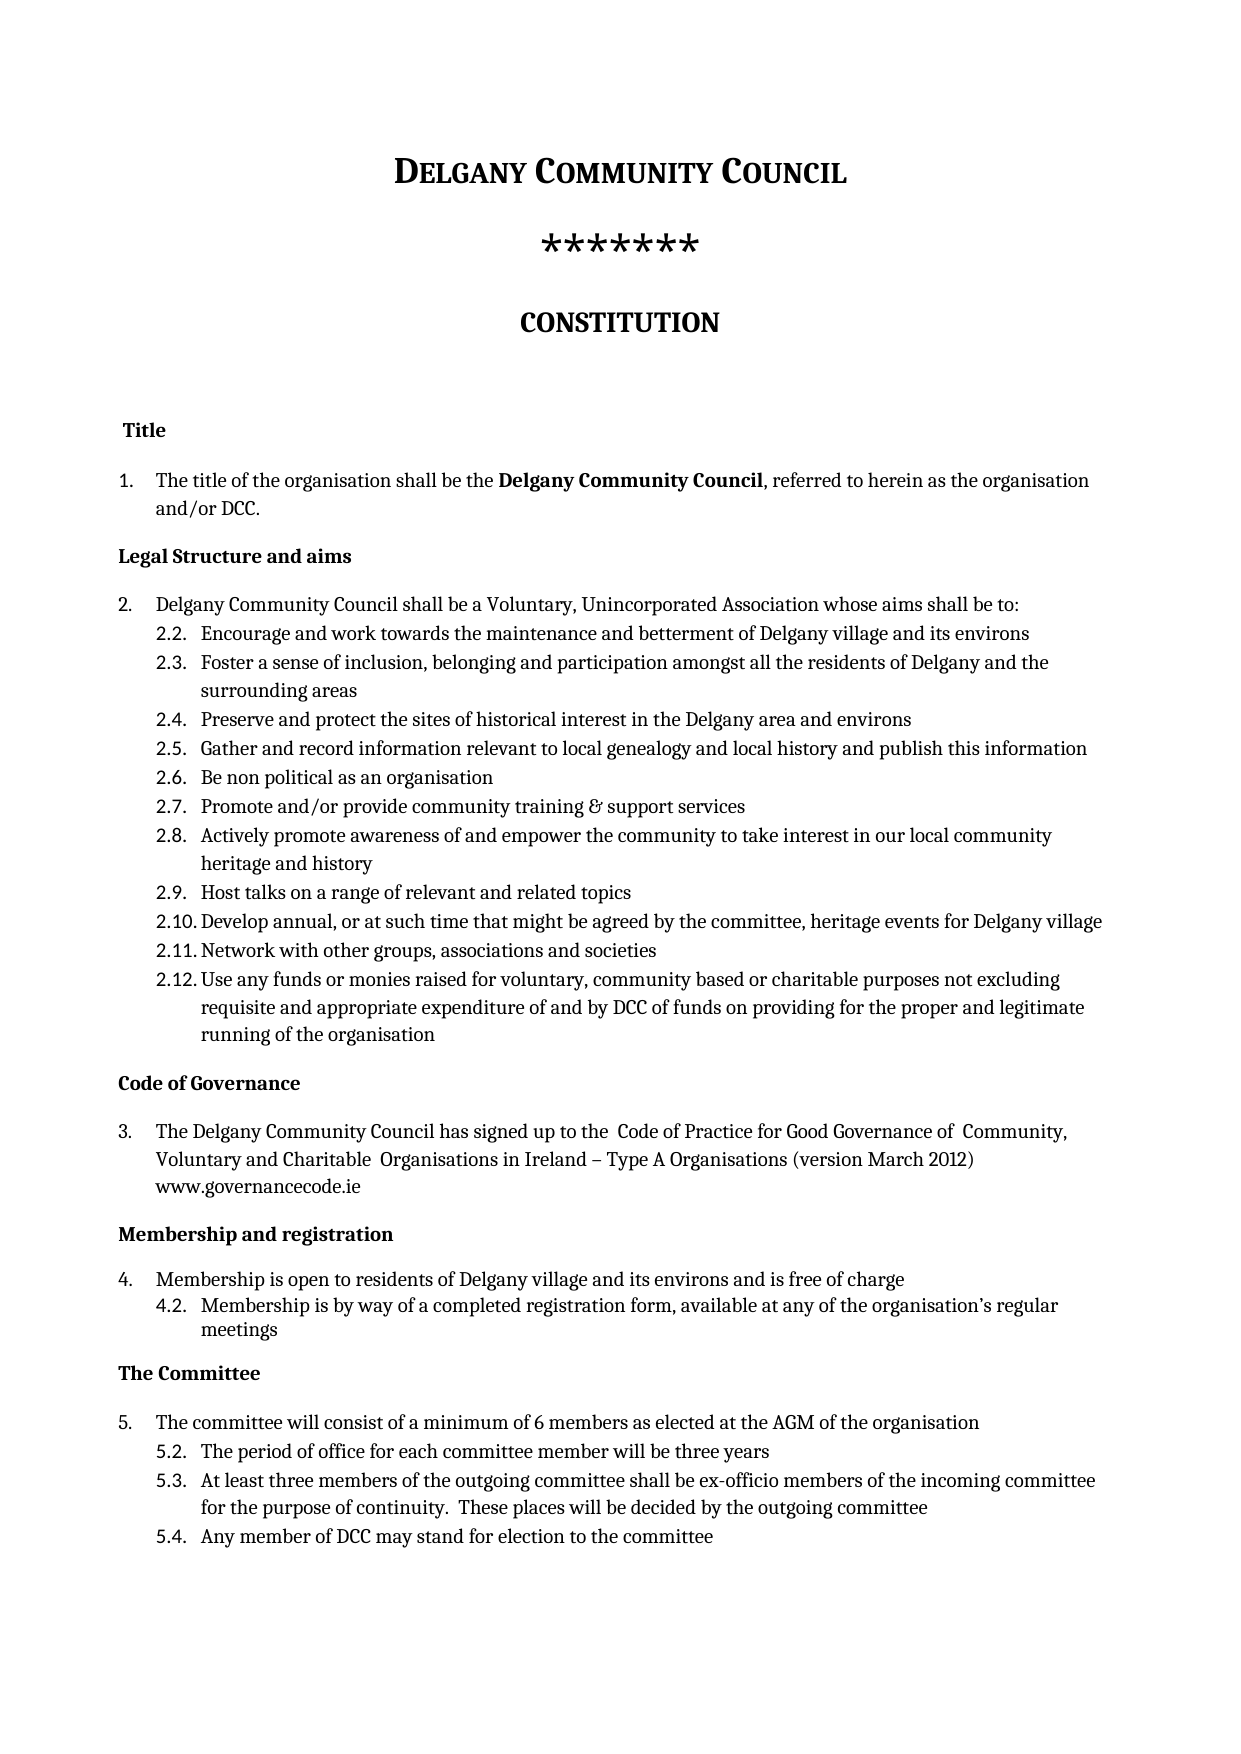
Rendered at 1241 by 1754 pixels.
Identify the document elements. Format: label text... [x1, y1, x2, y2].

list At least three members of the outgoing committee shall be ex-officio members of the incoming committee for the purpose of continuity. These places will be decided by the outgoing committee [156, 1467, 1122, 1520]
list Develop annual, or at such time that might be agreed by the committee, heritage events for Delgany village [156, 908, 1122, 934]
list Use any funds or monies raised for voluntary, community based or charitable purposes not excluding requisite and appropriate expenditure of and by DCC of funds on providing for the proper and legitimate running of the organisation [156, 967, 1122, 1047]
text CONSTITUTION [118, 306, 1122, 340]
list Membership is open to residents of Delgany village and its environs and is free of charge [118, 1268, 1122, 1292]
list Any member of DCC may stand for election to the committee [156, 1523, 1122, 1549]
text Legal Structure and aims [118, 544, 1122, 568]
list Actively promote awareness of and empower the community to take interest in our local community heritage and history [156, 823, 1122, 876]
list Delgany Community Council shall be a Voluntary, Unincorporated Association whose aims shall be to: [118, 593, 1122, 617]
list Be non political as an organisation [156, 764, 1122, 790]
text ******* [118, 220, 1122, 277]
text Membership and registration [118, 1223, 1122, 1247]
list The period of office for each committee member will be three years [156, 1438, 1122, 1463]
text Code of Governance [118, 1071, 1122, 1095]
text Delgany Community Council [118, 150, 1122, 193]
list The Delgany Community Council has signed up to the Code of Practice for Good Governance of Community, Voluntary and Charitable Organisations in Ireland – Type A Organisations (version March 2012) www.governancecode.ie [118, 1120, 1122, 1199]
list Membership is by way of a completed registration form, available at any of the organisation’s regular meetings [156, 1292, 1122, 1341]
list The title of the organisation shall be the Delgany Community Council, referred to herein as the organisation and/or DCC. [118, 467, 1122, 520]
list The committee will consist of a minimum of 6 members as elected at the AGM of the organisation [118, 1410, 1122, 1434]
list Promote and/or provide community training & support services [156, 793, 1122, 819]
list Host talks on a range of relevant and related topics [156, 879, 1122, 904]
text The Committee [118, 1362, 1122, 1386]
list Preserve and protect the sites of historical interest in the Delgany area and environs [156, 706, 1122, 731]
list Encourage and work towards the maintenance and betterment of Delgany village and its environs [156, 620, 1122, 646]
list Foster a sense of inclusion, belonging and participation amongst all the residents of Delgany and the surrounding areas [156, 649, 1122, 702]
text Title [118, 419, 1122, 443]
list Network with other groups, associations and societies [156, 937, 1122, 963]
list Gather and record information relevant to local genealogy and local history and publish this information [156, 735, 1122, 761]
